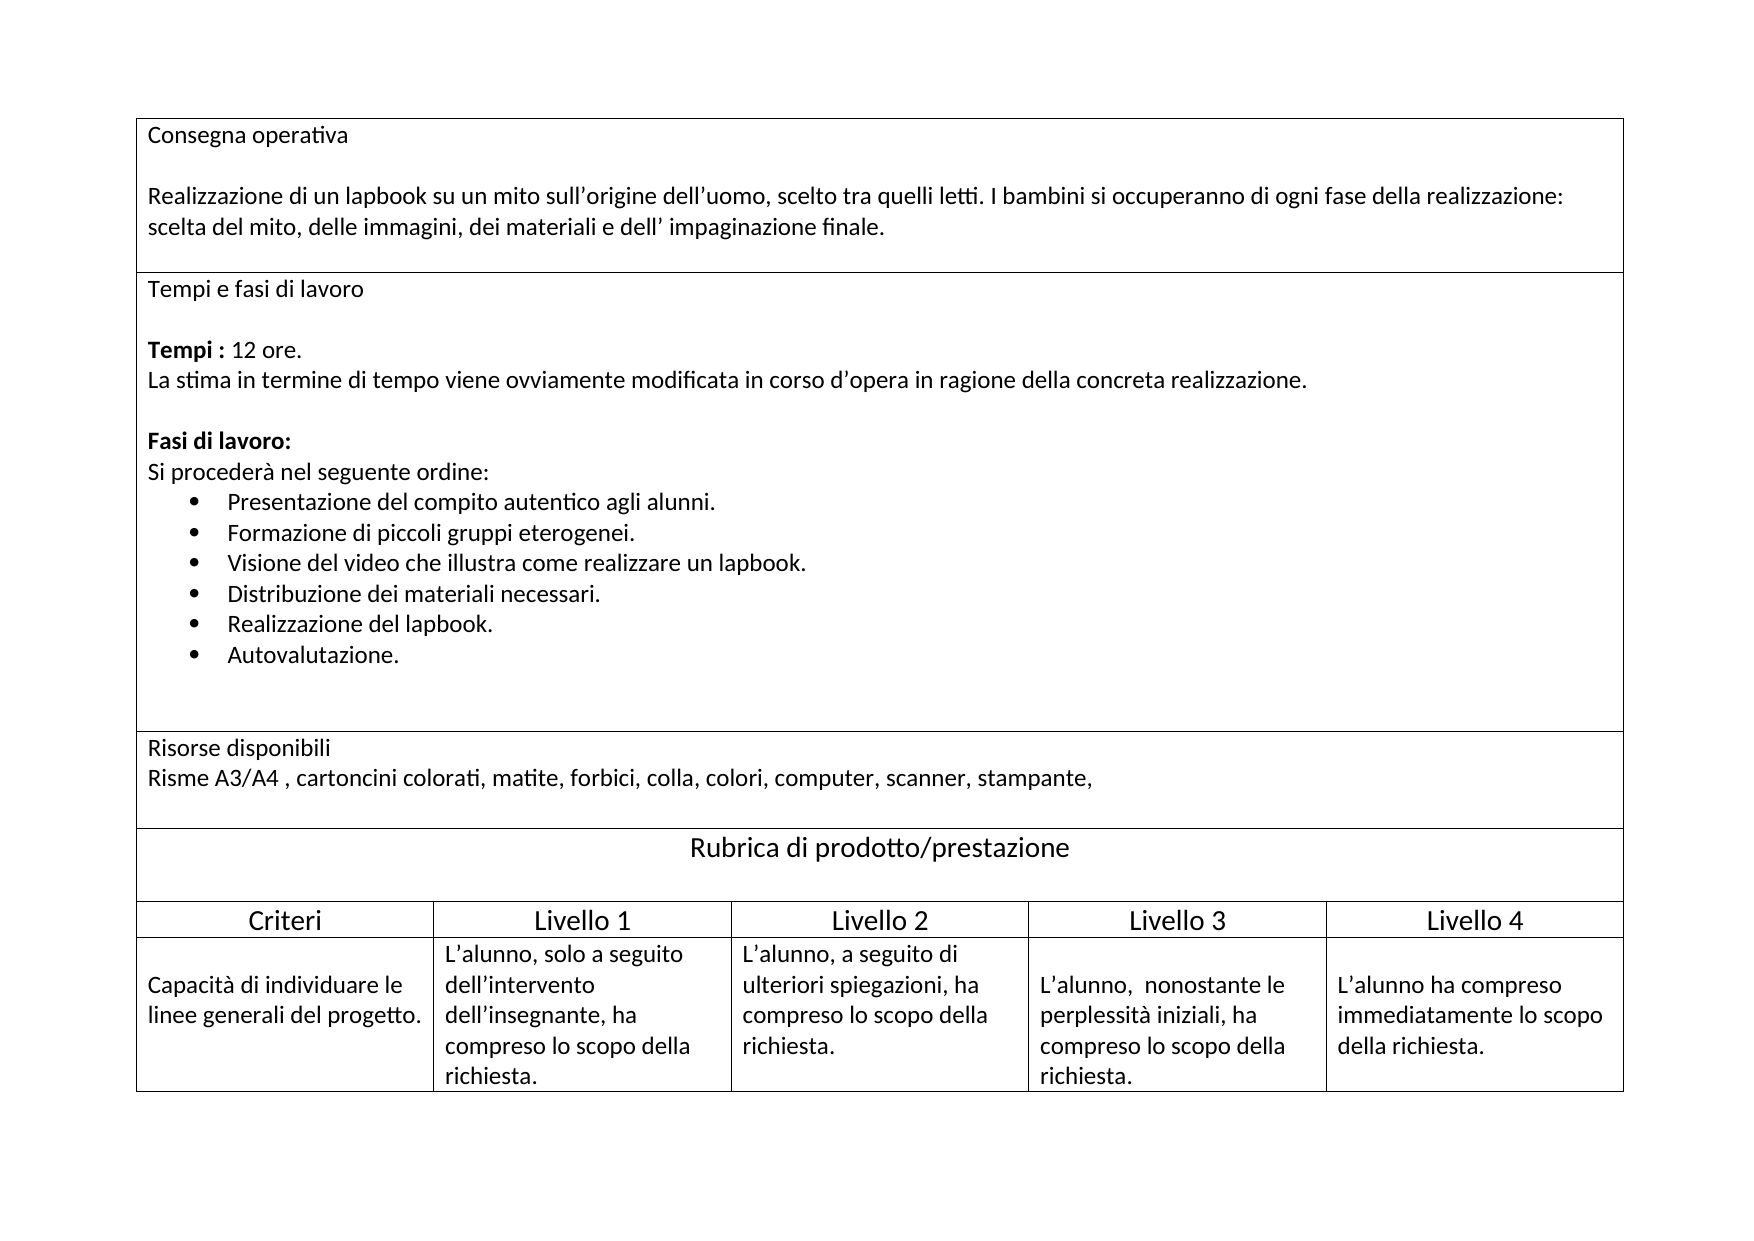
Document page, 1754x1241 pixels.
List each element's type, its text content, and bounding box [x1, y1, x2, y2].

table_cell Risorse disponibili Risme A3/A4 , cartoncini colorati, matite, forbici, colla, colori, computer, scanner, stampante, [137, 732, 1623, 828]
table_cell Livello 4 [1327, 902, 1623, 937]
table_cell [434, 938, 731, 1091]
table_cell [137, 938, 433, 1091]
table_cell Consegna operativa Realizzazione di un lapbook su un mito sull’origine dell’uomo, scelto tra quelli letti. I bambini si occuperanno di ogni fase della realizzazione: scelta del mito, delle immagini, dei materiali e dell’ impaginazione finale. [137, 119, 1623, 272]
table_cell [1029, 938, 1326, 1091]
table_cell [1327, 938, 1623, 1091]
table_cell Criteri [137, 902, 433, 937]
table_cell Livello 3 [1029, 902, 1326, 937]
table_cell Livello 1 [434, 902, 731, 937]
table_cell Livello 2 [732, 902, 1028, 937]
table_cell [732, 938, 1028, 1091]
table_cell Rubrica di prodotto/prestazione [137, 829, 1623, 901]
table_cell Tempi e fasi di lavoro Tempi : 12 ore. La stima in termine di tempo viene ovviamente modificata in corso d’opera in ragione della concreta realizzazione. Fasi di lavoro: Si procederà nel seguente ordine: Presentazione del compito autentico agli alunni. Formazione di piccoli gruppi eterogenei. Visione del video che illustra come realizzare un lapbook. Distribuzione dei materiali necessari. Realizzazione del lapbook. Autovalutazione. [137, 273, 1623, 731]
